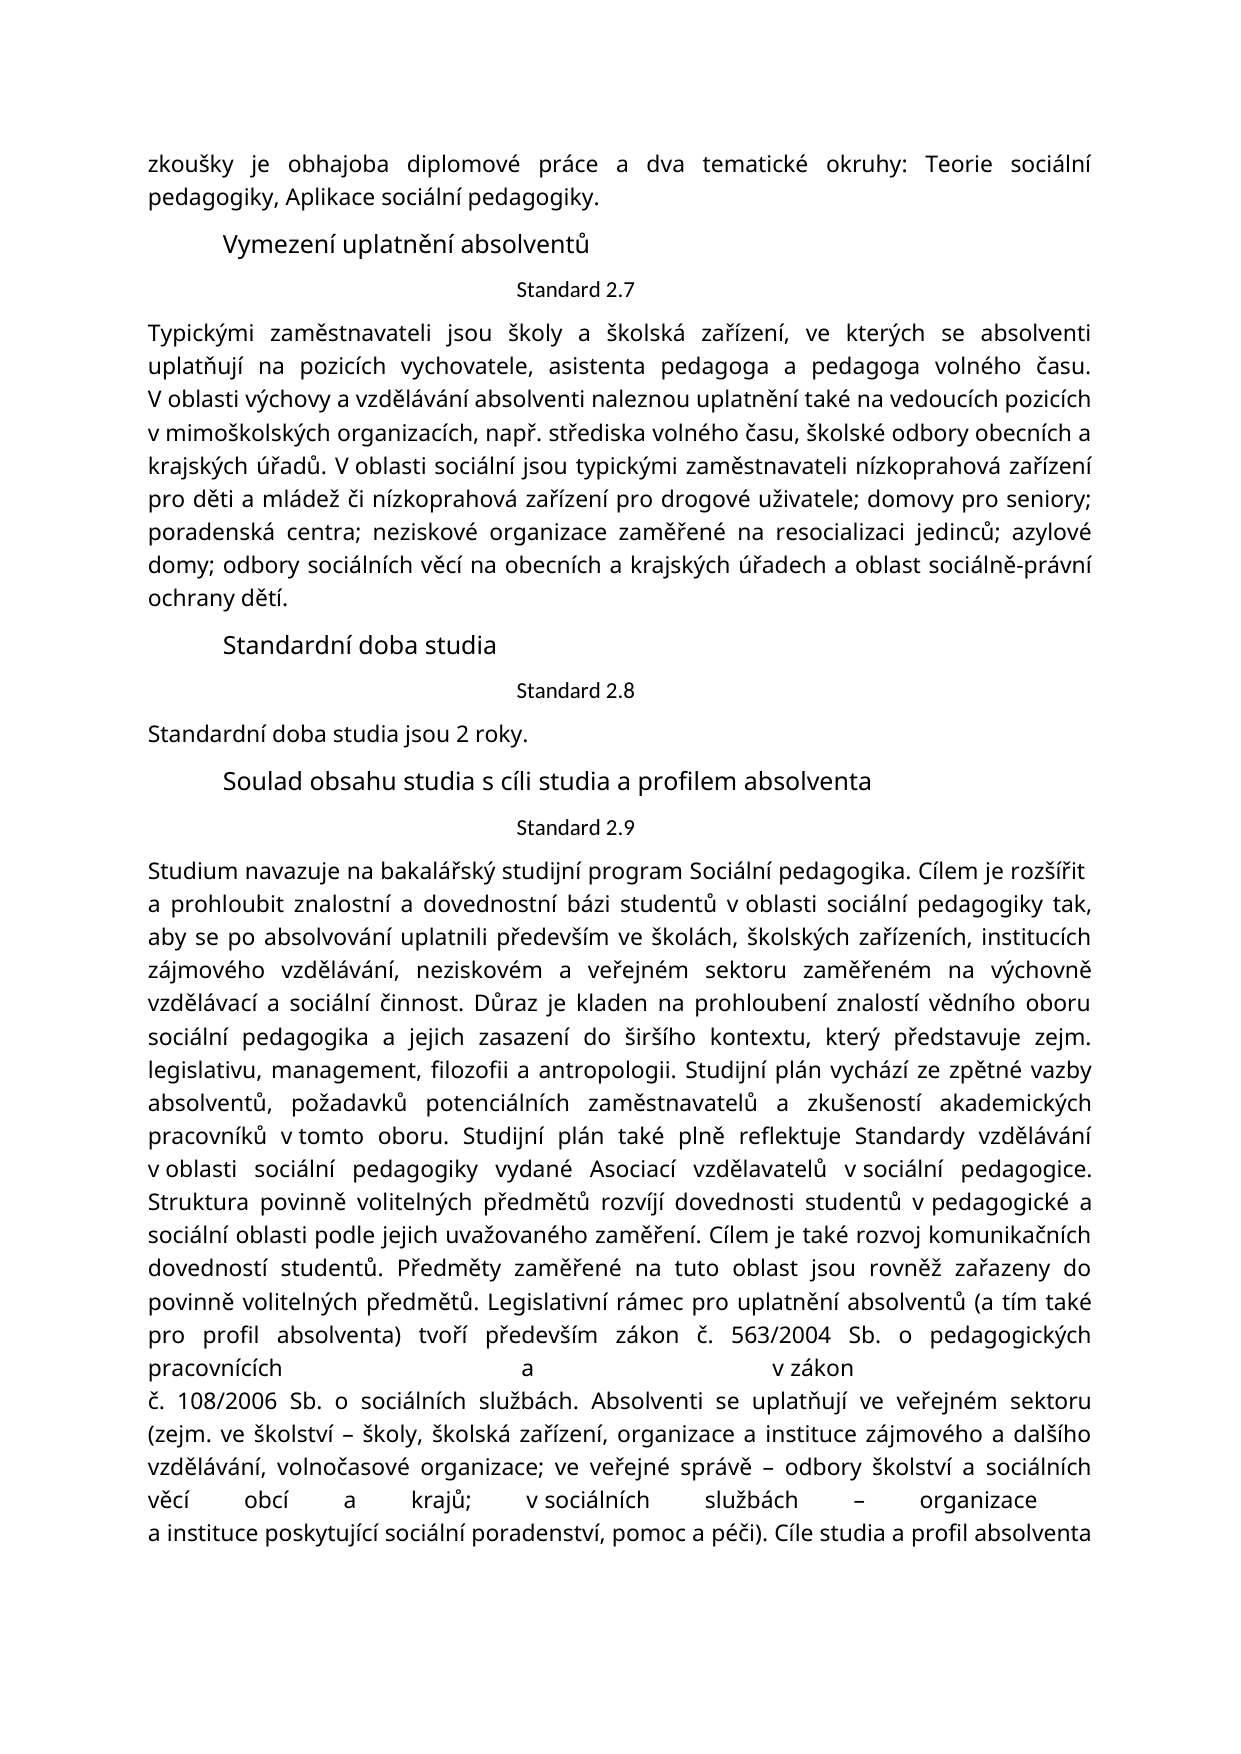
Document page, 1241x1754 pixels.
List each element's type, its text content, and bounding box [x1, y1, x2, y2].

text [148, 148, 1093, 212]
text Soulad obsahu studia s cíli studia a profilem absolventa [223, 764, 1093, 798]
text Standard 2.9 [148, 813, 1093, 841]
text Standardní doba studia [223, 628, 1093, 662]
text Vymezení uplatnění absolventů [223, 226, 1093, 260]
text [148, 855, 1093, 1548]
text Standard 2.8 [148, 676, 1093, 704]
text Standardní doba studia jsou 2 roky. [148, 718, 1093, 750]
text Typickými zaměstnavateli jsou školy a školská zařízení, ve kterých se absolventi uplatňují na pozicích vychovatele, asistenta pedagoga a pedagoga volného času. V oblasti výchovy a vzdělávání absolventi naleznou uplatnění také na vedoucích pozicích v mimoškolských organizacích, např. střediska volného času, školské odbory obecních a krajských úřadů. V oblasti sociální jsou typickými zaměstnavateli nízkoprahová zařízení pro děti a mládež či nízkoprahová zařízení pro drogové uživatele; domovy pro seniory; poradenská centra; neziskové organizace zaměřené na resocializaci jedinců; azylové domy; odbory sociálních věcí na obecních a krajských úřadech a oblast sociálně-právní ochrany dětí. [148, 317, 1093, 613]
text Standard 2.7 [148, 275, 1093, 303]
